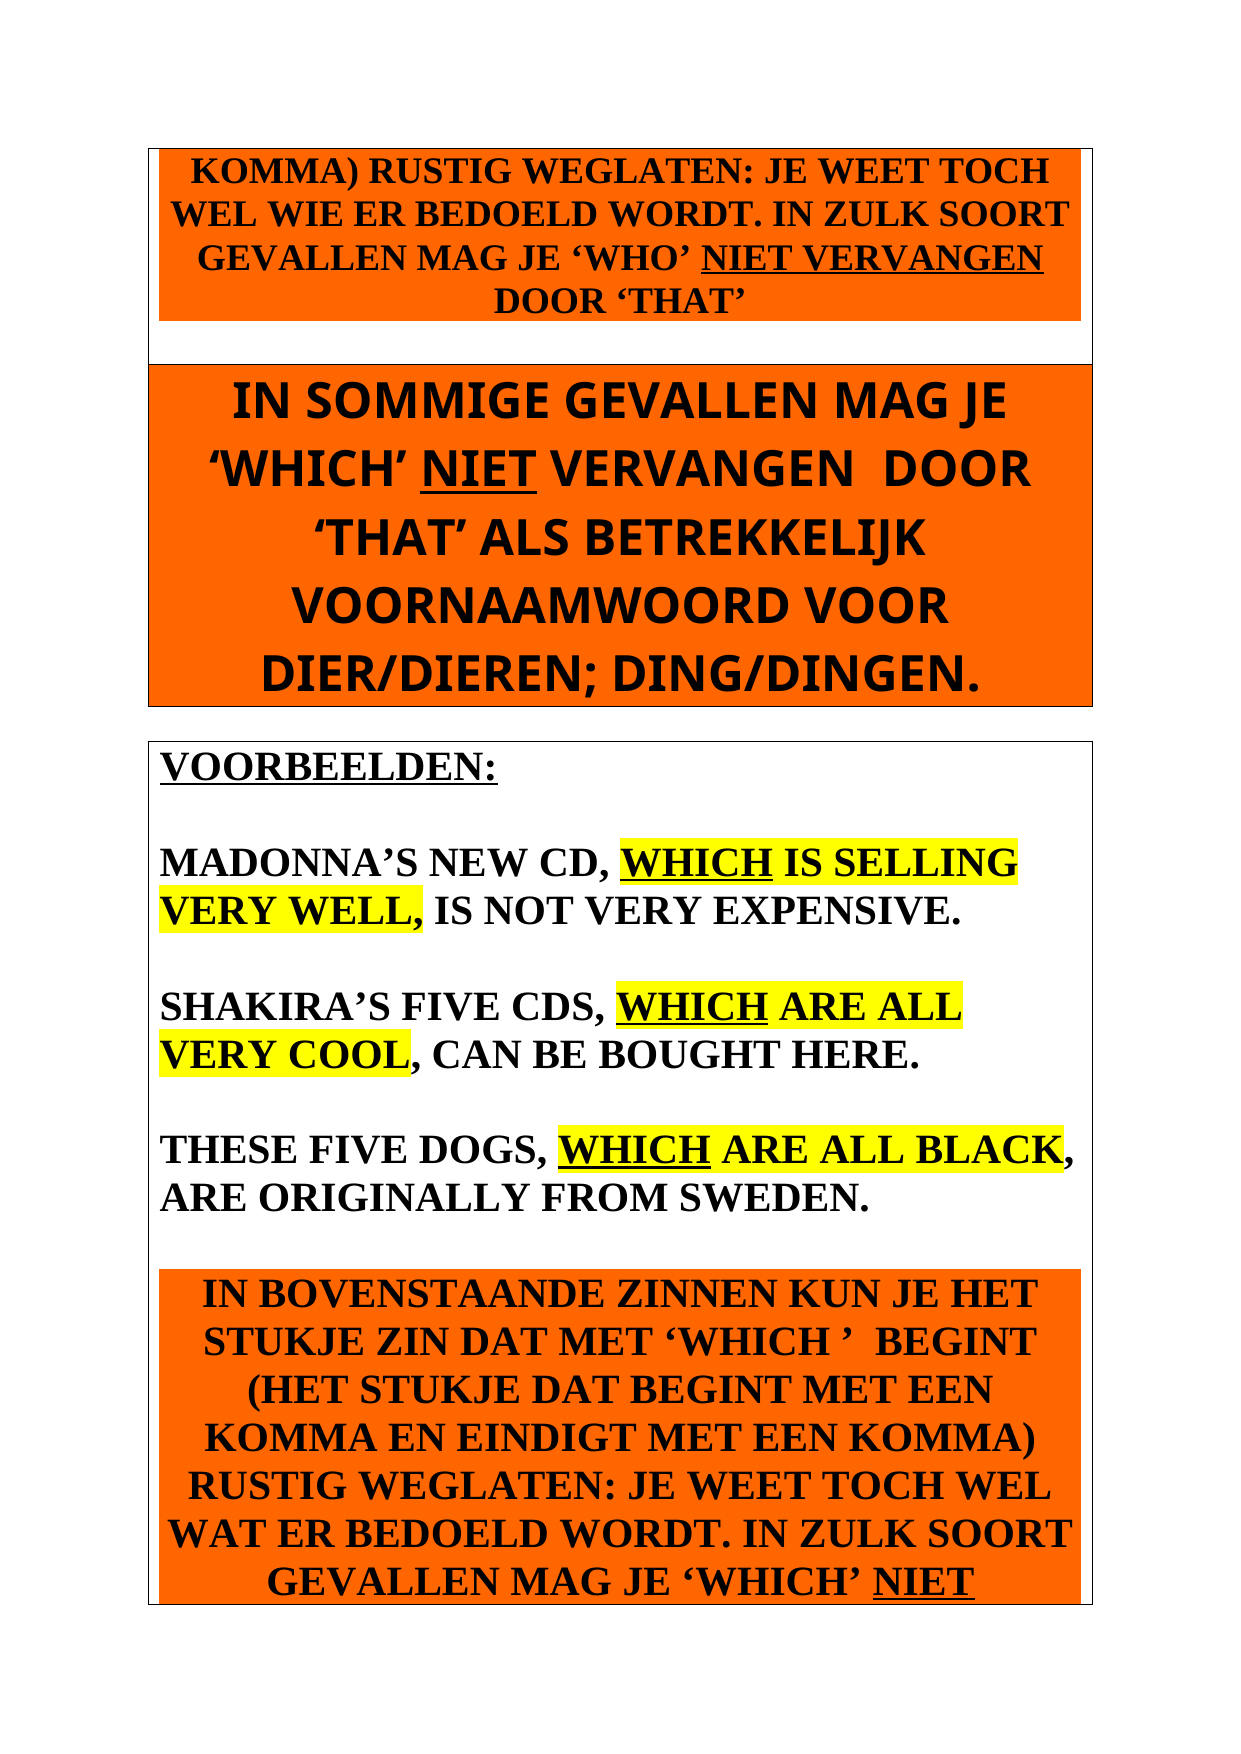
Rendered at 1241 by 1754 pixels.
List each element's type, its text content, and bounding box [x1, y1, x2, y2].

table_cell IN SOMMIGE GEVALLEN MAG JE ‘WHICH’ NIET VERVANGEN DOOR ‘THAT’ ALS BETREKKELIJK VOORNAAMWOORD VOOR DIER/DIEREN; DING/DINGEN. [149, 365, 1092, 706]
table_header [149, 149, 1092, 364]
